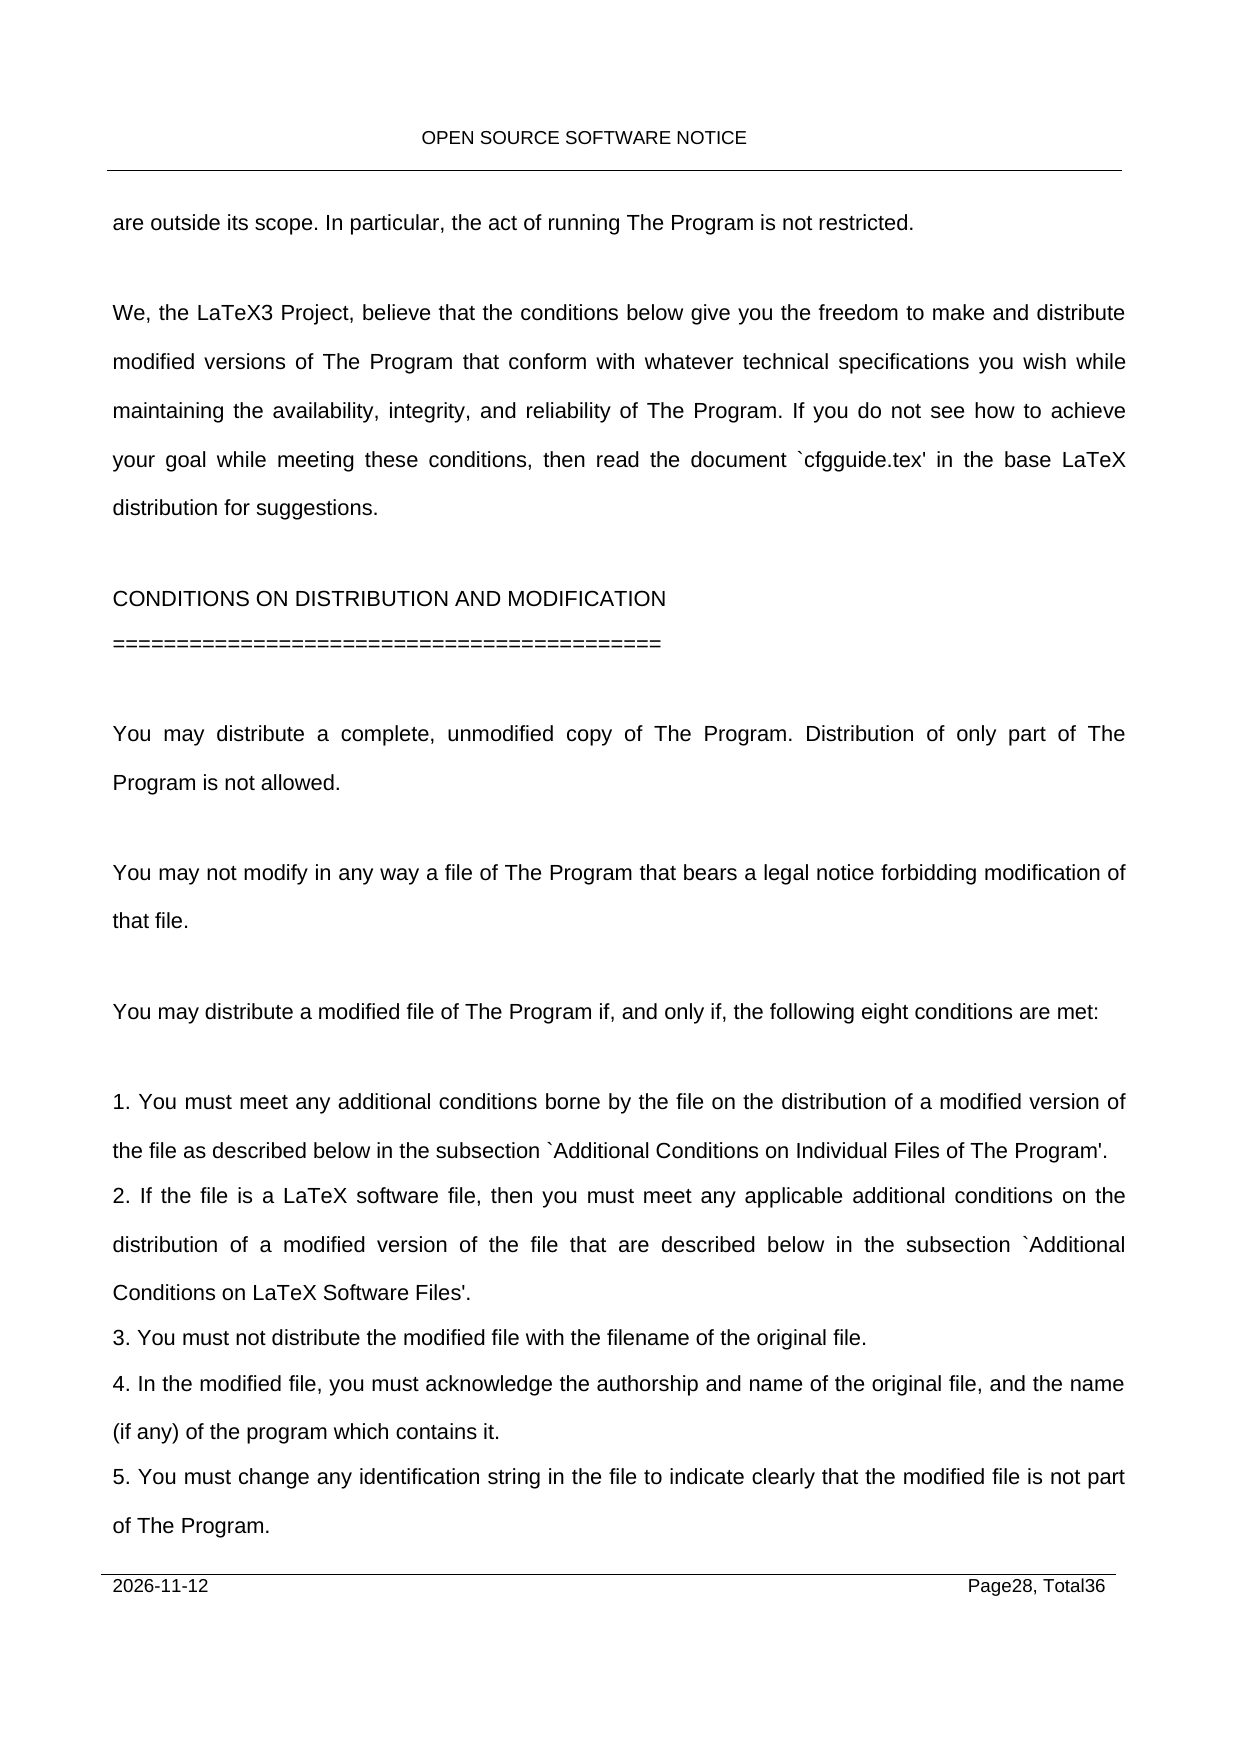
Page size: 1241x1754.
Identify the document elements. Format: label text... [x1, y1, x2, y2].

text =========================================== [112, 627, 1128, 659]
text You may distribute a complete, unmodified copy of The Program. Distribution of only part of The Program is not allowed. [112, 717, 1128, 798]
text You may not modify in any way a file of The Program that bears a legal notice forbidding modification of that file. [112, 856, 1128, 937]
text CONDITIONS ON DISTRIBUTION AND MODIFICATION [112, 582, 1128, 614]
text We, the LaTeX3 Project, believe that the conditions below give you the freedom to make and distribute modified versions of The Program that conform with whatever technical specifications you wish while maintaining the availability, integrity, and reliability of The Program. If you do not see how to achieve your goal while meeting these conditions, then read the document `cfgguide.tex' in the base LaTeX distribution for suggestions. [112, 297, 1128, 524]
text 2. If the file is a LaTeX software file, then you must meet any applicable additional conditions on the distribution of a modified version of the file that are described below in the subsection `Additional Conditions on LaTeX Software Files'. [112, 1179, 1128, 1309]
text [112, 206, 1128, 239]
text 5. You must change any identification string in the file to indicate clearly that the modified file is not part of The Program. [112, 1461, 1128, 1542]
text 4. In the modified file, you must acknowledge the authorship and name of the original file, and the name (if any) of the program which contains it. [112, 1367, 1128, 1448]
text 3. You must not distribute the modified file with the filename of the original file. [112, 1322, 1128, 1354]
text You may distribute a modified file of The Program if, and only if, the following eight conditions are met: [112, 995, 1128, 1027]
text 1. You must meet any additional conditions borne by the file on the distribution of a modified version of the file as described below in the subsection `Additional Conditions on Individual Files of The Program'. [112, 1085, 1128, 1166]
